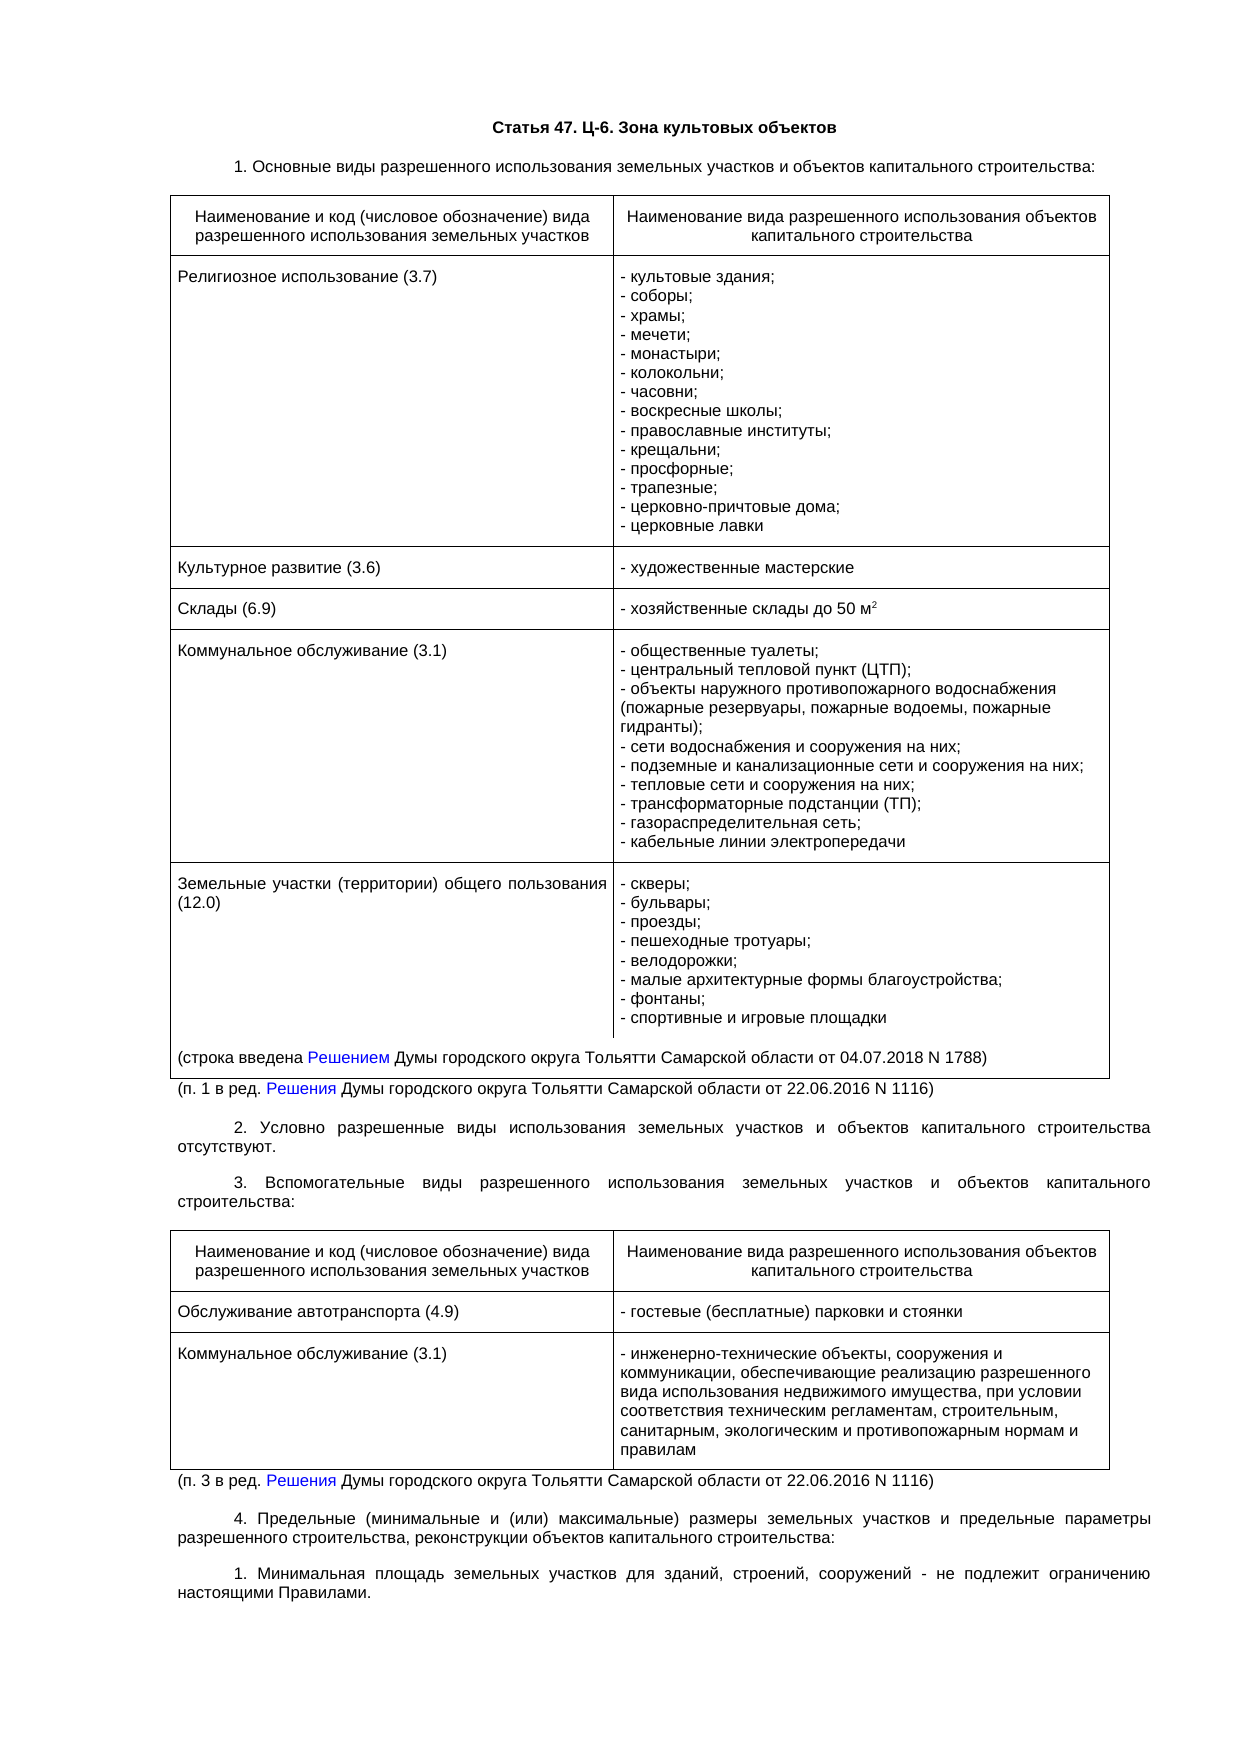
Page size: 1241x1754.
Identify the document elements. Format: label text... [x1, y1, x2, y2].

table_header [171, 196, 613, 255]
text (п. 3 в ред. Решения Думы городского округа Тольятти Самарской области от 22.06.2016 N 1116) [177, 1470, 1152, 1489]
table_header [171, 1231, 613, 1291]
text (п. 1 в ред. Решения Думы городского округа Тольятти Самарской области от 22.06.2016 N 1116) [177, 1079, 1152, 1098]
text Статья 47. Ц-6. Зона культовых объектов [177, 118, 1152, 137]
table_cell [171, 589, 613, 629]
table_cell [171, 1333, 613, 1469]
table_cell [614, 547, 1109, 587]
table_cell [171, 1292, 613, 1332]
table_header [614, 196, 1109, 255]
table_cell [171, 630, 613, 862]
text 1. Основные виды разрешенного использования земельных участков и объектов капитального строительства: [177, 156, 1152, 176]
text 4. Предельные (минимальные и (или) максимальные) размеры земельных участков и предельные параметры разрешенного строительства, реконструкции объектов капитального строительства: [177, 1509, 1152, 1547]
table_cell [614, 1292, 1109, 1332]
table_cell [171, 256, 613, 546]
text 2. Условно разрешенные виды использования земельных участков и объектов капитального строительства отсутствуют. [177, 1117, 1152, 1156]
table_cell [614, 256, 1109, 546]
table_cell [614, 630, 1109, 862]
text 3. Вспомогательные виды разрешенного использования земельных участков и объектов капитального строительства: [177, 1172, 1152, 1211]
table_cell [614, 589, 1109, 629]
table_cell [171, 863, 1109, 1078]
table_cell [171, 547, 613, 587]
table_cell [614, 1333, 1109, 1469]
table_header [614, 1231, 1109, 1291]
text 1. Минимальная площадь земельных участков для зданий, строений, сооружений - не подлежит ограничению настоящими Правилами. [177, 1564, 1152, 1602]
